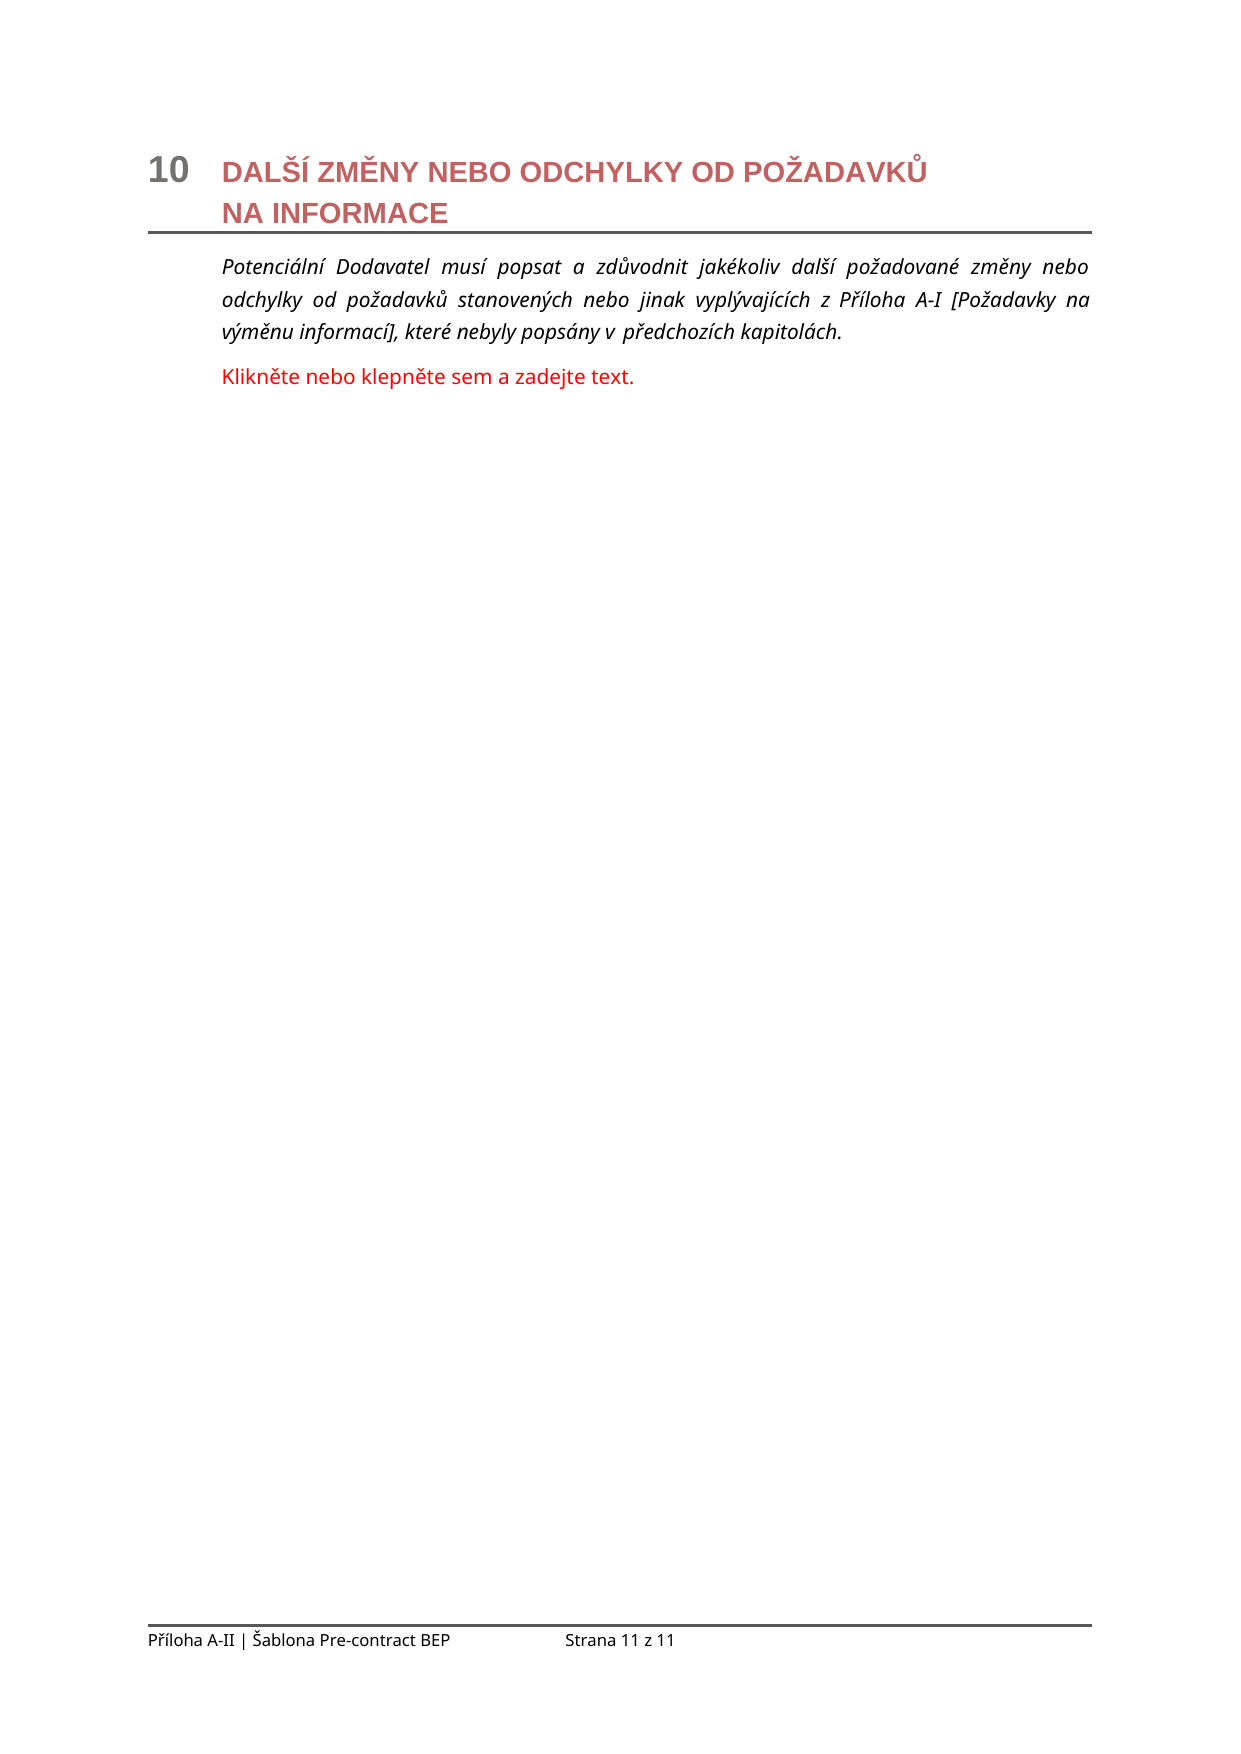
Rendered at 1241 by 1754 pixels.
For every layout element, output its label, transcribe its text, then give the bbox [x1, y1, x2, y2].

text Další změny nebo odchylky od Požadavků na informace [148, 148, 1092, 231]
text Potenciální Dodavatel musí popsat a zdůvodnit jakékoliv další požadované změny nebo odchylky od požadavků stanovených nebo jinak vyplývajících z Příloha A-I [Požadavky na výměnu informací], které nebyly popsány v předchozích kapitolách. [222, 252, 1092, 346]
